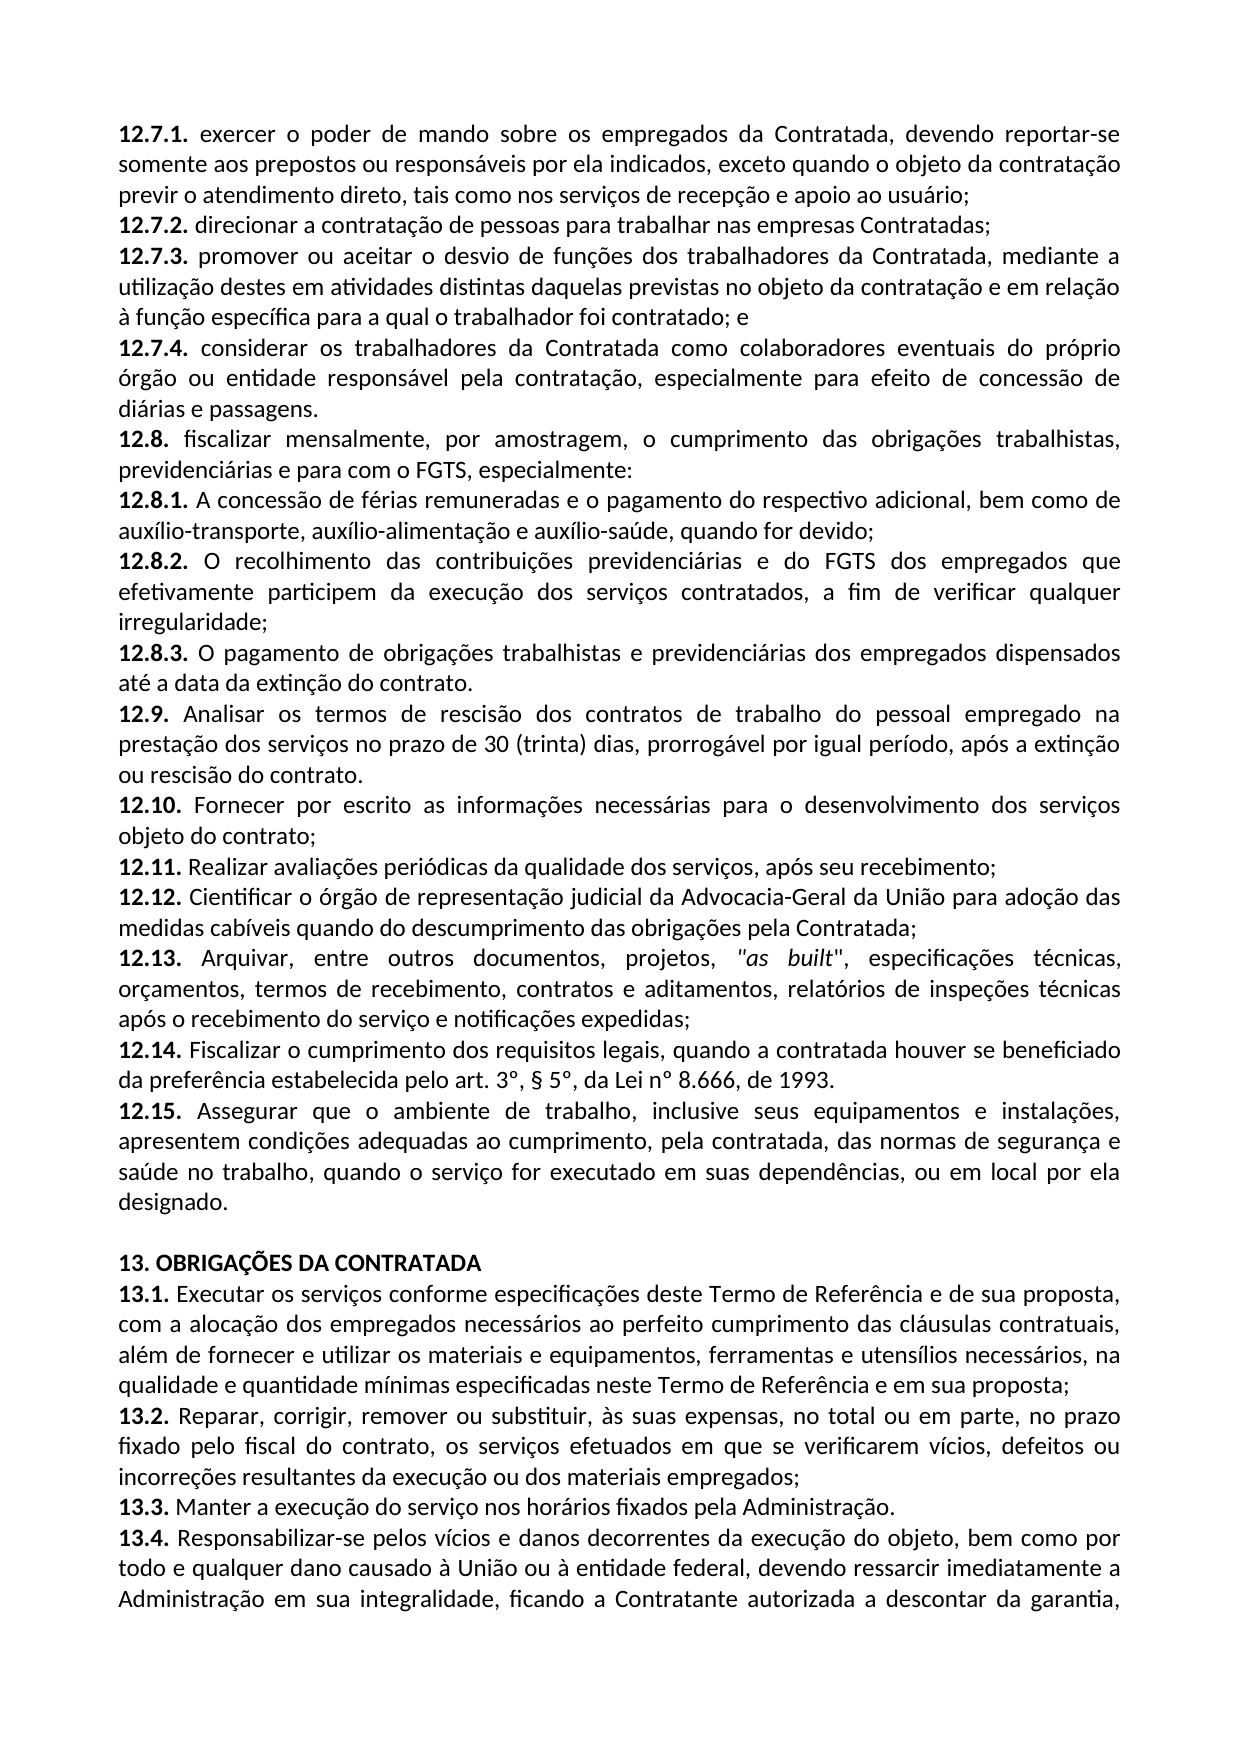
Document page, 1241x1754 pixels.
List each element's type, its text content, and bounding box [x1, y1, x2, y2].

text 12.9. Analisar os termos de rescisão dos contratos de trabalho do pessoal empregado na prestação dos serviços no prazo de 30 (trinta) dias, prorrogável por igual período, após a extinção ou rescisão do contrato. [118, 698, 1122, 789]
text 12.8.2. O recolhimento das contribuições previdenciárias e do FGTS dos empregados que efetivamente participem da execução dos serviços contratados, a fim de verificar qualquer irregularidade; [118, 545, 1122, 637]
text 13.3. Manter a execução do serviço nos horários fixados pela Administração. [118, 1492, 1122, 1522]
text 12.12. Cientificar o órgão de representação judicial da Advocacia-Geral da União para adoção das medidas cabíveis quando do descumprimento das obrigações pela Contratada; [118, 881, 1122, 942]
text 12.10. Fornecer por escrito as informações necessárias para o desenvolvimento dos serviços objeto do contrato; [118, 789, 1122, 851]
text 12.7.2. direcionar a contratação de pessoas para trabalhar nas empresas Contratadas; [118, 210, 1122, 240]
text 12.8.1. A concessão de férias remuneradas e o pagamento do respectivo adicional, bem como de auxílio-transporte, auxílio-alimentação e auxílio-saúde, quando for devido; [118, 484, 1122, 545]
text 12.7.1. exercer o poder de mando sobre os empregados da Contratada, devendo reportar-se somente aos prepostos ou responsáveis por ela indicados, exceto quando o objeto da contratação previr o atendimento direto, tais como nos serviços de recepção e apoio ao usuário; [118, 118, 1122, 210]
text 12.7.4. considerar os trabalhadores da Contratada como colaboradores eventuais do próprio órgão ou entidade responsável pela contratação, especialmente para efeito de concessão de diárias e passagens. [118, 332, 1122, 423]
text 12.8.3. O pagamento de obrigações trabalhistas e previdenciárias dos empregados dispensados até a data da extinção do contrato. [118, 637, 1122, 698]
text 12.11. Realizar avaliações periódicas da qualidade dos serviços, após seu recebimento; [118, 851, 1122, 881]
text 12.15. Assegurar que o ambiente de trabalho, inclusive seus equipamentos e instalações, apresentem condições adequadas ao cumprimento, pela contratada, das normas de segurança e saúde no trabalho, quando o serviço for executado em suas dependências, ou em local por ela designado. [118, 1095, 1122, 1217]
list 13. OBRIGAÇÕES DA CONTRATADA [118, 1247, 1122, 1278]
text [118, 1522, 1122, 1614]
text 13.1. Executar os serviços conforme especificações deste Termo de Referência e de sua proposta, com a alocação dos empregados necessários ao perfeito cumprimento das cláusulas contratuais, além de fornecer e utilizar os materiais e equipamentos, ferramentas e utensílios necessários, na qualidade e quantidade mínimas especificadas neste Termo de Referência e em sua proposta; [118, 1278, 1122, 1400]
text 12.7.3. promover ou aceitar o desvio de funções dos trabalhadores da Contratada, mediante a utilização destes em atividades distintas daquelas previstas no objeto da contratação e em relação à função específica para a qual o trabalhador foi contratado; e [118, 240, 1122, 332]
text 13.2. Reparar, corrigir, remover ou substituir, às suas expensas, no total ou em parte, no prazo fixado pelo fiscal do contrato, os serviços efetuados em que se verificarem vícios, defeitos ou incorreções resultantes da execução ou dos materiais empregados; [118, 1400, 1122, 1492]
text 12.13. Arquivar, entre outros documentos, projetos, "as built", especificações técnicas, orçamentos, termos de recebimento, contratos e aditamentos, relatórios de inspeções técnicas após o recebimento do serviço e notificações expedidas; [118, 942, 1122, 1034]
text 12.14. Fiscalizar o cumprimento dos requisitos legais, quando a contratada houver se beneficiado da preferência estabelecida pelo art. 3º, § 5º, da Lei nº 8.666, de 1993. [118, 1034, 1122, 1095]
text 12.8. fiscalizar mensalmente, por amostragem, o cumprimento das obrigações trabalhistas, previdenciárias e para com o FGTS, especialmente: [118, 423, 1122, 484]
